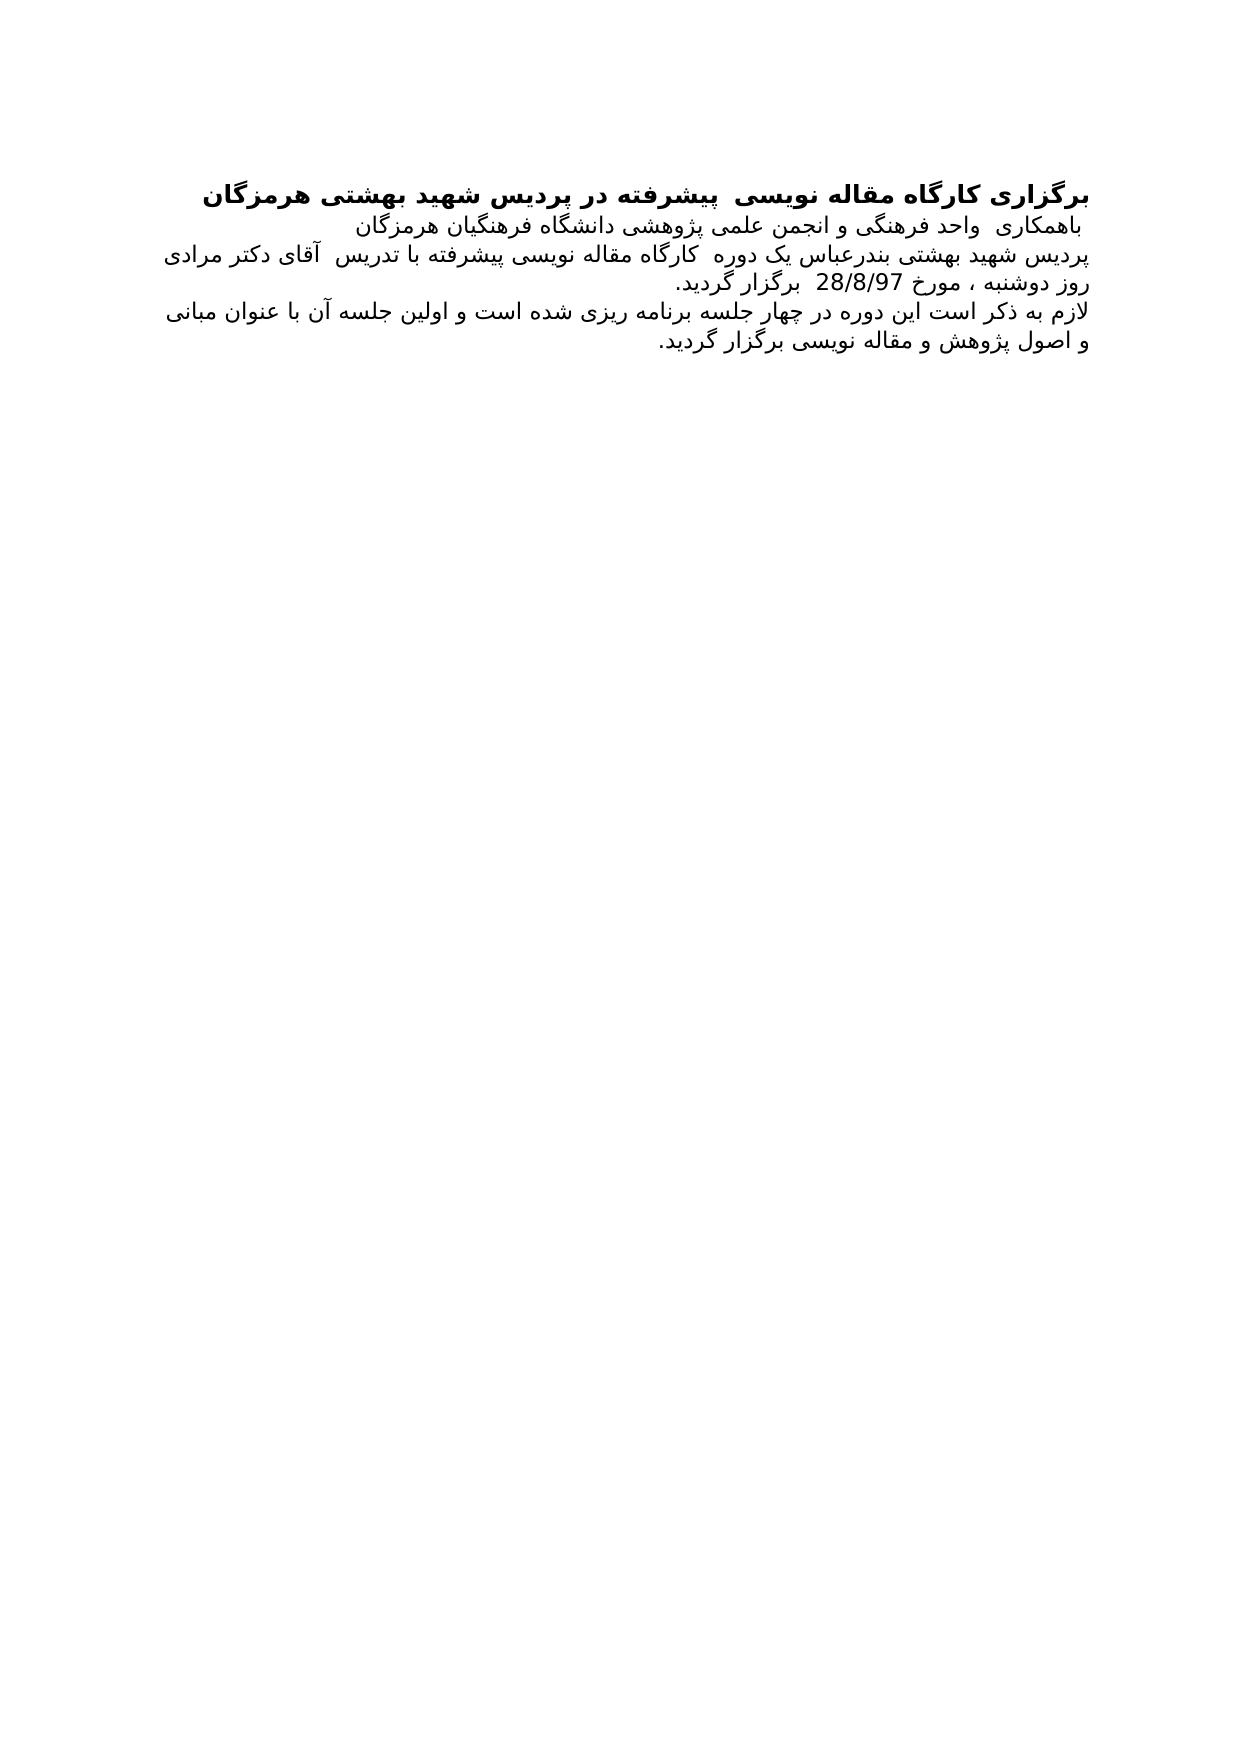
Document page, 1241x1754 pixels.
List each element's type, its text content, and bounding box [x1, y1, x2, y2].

text پردیس شهید بهشتی بندرعباس یک دوره کارگاه مقاله نویسی پیشرفته با تدریس آقای دکتر مرادی روز دوشنبه ، مورخ 28/8/97 برگزار گردید. [150, 241, 1090, 296]
text لازم به ذکر است این دوره در چهار جلسه برنامه ریزی شده است و اولین جلسه آن با عنوان مبانی و اصول پژوهش و مقاله نویسی برگزار گردید. [150, 298, 1090, 354]
text باهمکاری واحد فرهنگی و انجمن علمی پژوهشی دانشگاه فرهنگیان هرمزگان [150, 212, 1090, 239]
text برگزاری کارگاه مقاله نویسی پیشرفته در پردیس شهید بهشتی هرمزگان [150, 180, 1090, 210]
